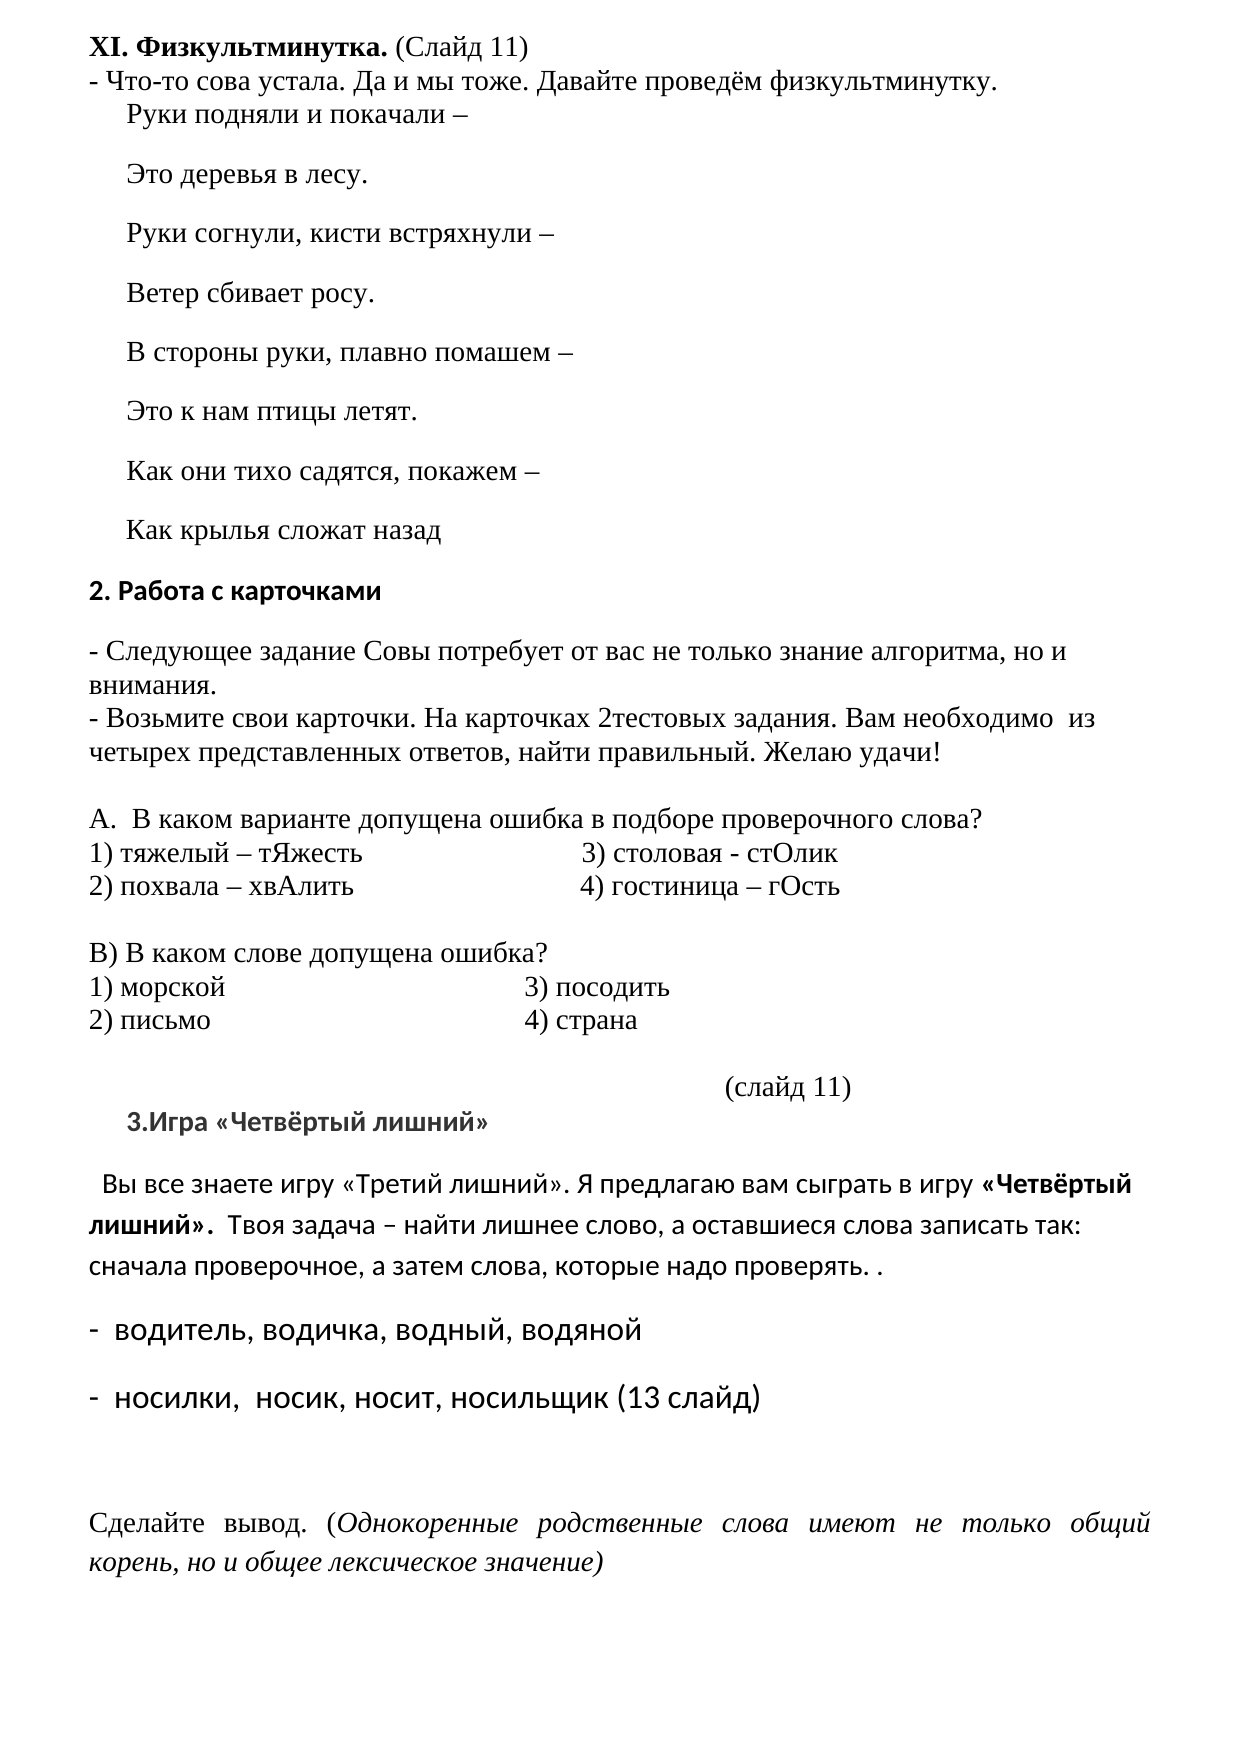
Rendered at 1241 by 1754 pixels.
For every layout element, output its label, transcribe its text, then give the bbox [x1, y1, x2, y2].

text В стороны руки, плавно помашем – [89, 334, 1152, 368]
text Это к нам птицы летят. [89, 393, 1152, 427]
text - водитель, водичка, водный, водяной [89, 1308, 1152, 1349]
text XI. Физкультминутка. (Слайд 11) [89, 29, 1152, 63]
text (слайд 11) [89, 1069, 1152, 1103]
text А. В каком варианте допущена ошибка в подборе проверочного слова? [89, 801, 1152, 835]
text Вы все знаете игру «Третий лишний». Я предлагаю вам сыграть в игру «Четвёртый лишний». Твоя задача – найти лишнее слово, а оставшиеся слова записать так: сначала проверочное, а затем слова, которые надо проверять. . [89, 1165, 1152, 1282]
list Сделайте вывод. (Однокоренные родственные слова имеют не только общий корень, но и общее лексическое значение) [89, 1505, 1152, 1577]
text 2) похвала – хвАлить 4) гостиница – гОсть [89, 868, 1152, 902]
text Руки подняли и покачали – [89, 97, 1152, 130]
text Ветер сбивает росу. [89, 275, 1152, 308]
text - Что-то сова устала. Да и мы тоже. Давайте проведём физкультминутку. [89, 63, 1152, 97]
text 2) письмо 4) страна [89, 1002, 1152, 1036]
text 1) морской 3) посодить [89, 969, 1152, 1002]
text - Возьмите свои карточки. На карточках 2тестовых задания. Вам необходимо из четырех представленных ответов, найти правильный. Желаю удачи! [89, 701, 1152, 768]
text Руки согнули, кисти встряхнули – [89, 215, 1152, 249]
text Как они тихо садятся, покажем – [89, 453, 1152, 486]
text Это деревья в лесу. [89, 156, 1152, 189]
text - Следующее задание Совы потребует от вас не только знание алгоритма, но и внимания. [89, 633, 1152, 701]
text 3.Игра «Четвёртый лишний» [126, 1103, 1152, 1139]
text В) В каком слове допущена ошибка? [89, 935, 1152, 969]
text Как крылья сложат назад [89, 512, 1152, 546]
text - носилки, носик, носит, носильщик (13 слайд) [89, 1376, 1152, 1417]
text 2. Работа с карточками [89, 572, 1152, 607]
text 1) тяжелый – тЯжесть 3) столовая - стОлик [89, 835, 1152, 868]
